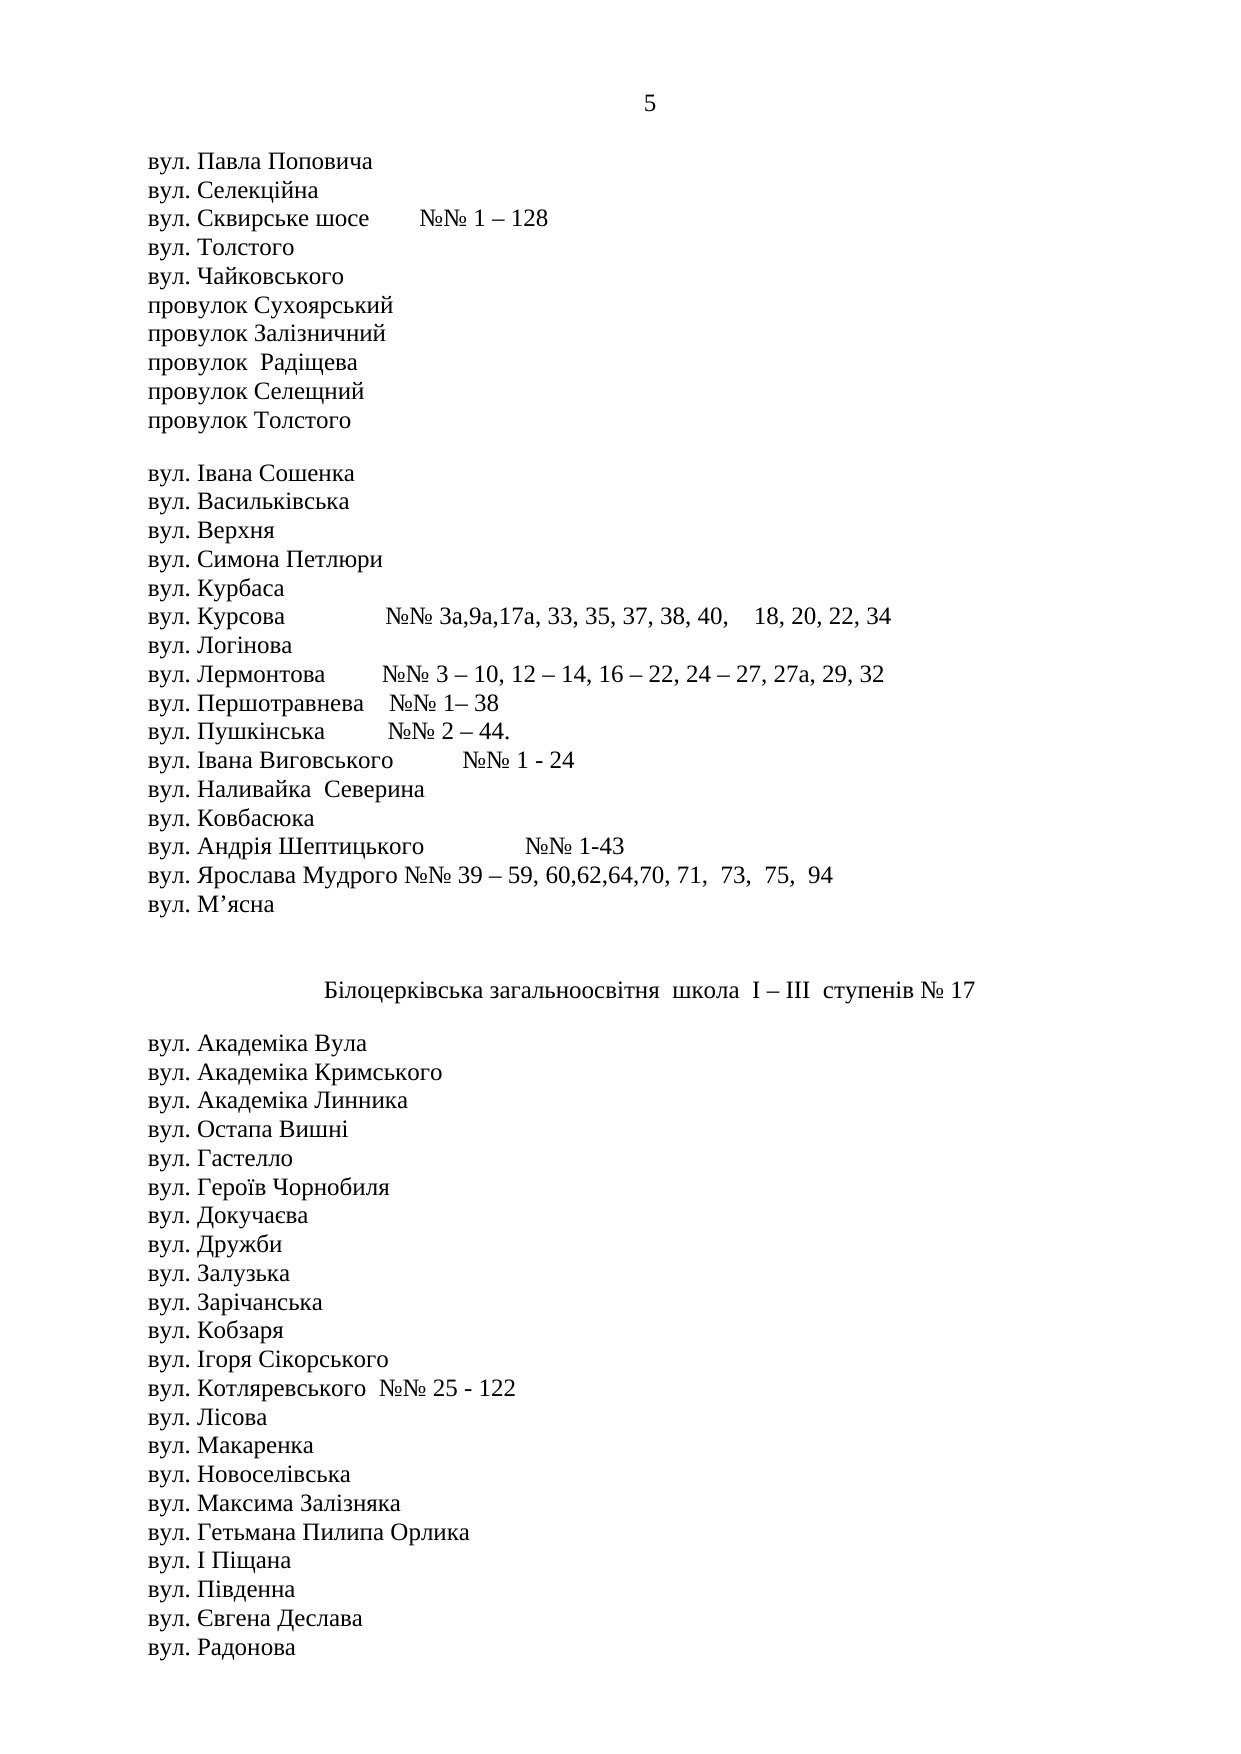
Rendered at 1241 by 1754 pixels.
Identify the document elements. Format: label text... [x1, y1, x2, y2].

text вул. Симона Петлюри [148, 544, 1152, 573]
text вул. Павла Поповича [148, 146, 1152, 175]
text вул. Лермонтова №№ 3 – 10, 12 – 14, 16 – 22, 24 – 27, 27а, 29, 32 [148, 659, 1152, 688]
text вул. Макаренка [148, 1430, 1152, 1459]
text вул. М’ясна [148, 889, 1152, 918]
text вул. І Піщана [148, 1545, 1152, 1574]
text вул. Івана Сошенка [148, 458, 1152, 486]
text вул. Курбаса [148, 573, 1152, 601]
text вул. Івана Виговського №№ 1 - 24 [148, 745, 1152, 774]
text вул. Максима Залізняка [148, 1488, 1152, 1517]
text вул. Академіка Вула [148, 1028, 1152, 1057]
text вул. Андрія Шептицького №№ 1-43 [148, 831, 1152, 860]
text вул. Наливайка Северина [148, 774, 1152, 803]
text вул. Селекційна [148, 175, 1152, 203]
text провулок Толстого [148, 405, 1152, 433]
text вул. Гастелло [148, 1143, 1152, 1172]
text вул. Залузька [148, 1258, 1152, 1287]
text вул. Кобзаря [148, 1315, 1152, 1344]
text провулок Залізничний [148, 318, 1152, 347]
text вул. Зарічанська [148, 1287, 1152, 1315]
text вул. Євгена Деслава [148, 1603, 1152, 1632]
text вул. Васильківська [148, 486, 1152, 515]
text провулок Селещний [148, 376, 1152, 405]
text провулок Радіщева [148, 347, 1152, 376]
text вул. Логінова [148, 630, 1152, 659]
text вул. Першотравнева №№ 1– 38 [148, 688, 1152, 716]
text вул. Ярослава Мудрого №№ 39 – 59, 60,62,64,70, 71, 73, 75, 94 [148, 860, 1152, 889]
text вул. Ігоря Сікорського [148, 1344, 1152, 1373]
text вул. Героїв Чорнобиля [148, 1172, 1152, 1200]
text вул. Пушкінська №№ 2 – 44. [148, 716, 1152, 745]
text Білоцерківська загальноосвітня школа І – ІІІ ступенів № 17 [148, 975, 1152, 1004]
text вул. Академіка Кримського [148, 1057, 1152, 1085]
text вул. Сквирське шосе №№ 1 – 128 [148, 203, 1152, 232]
text вул. Лісова [148, 1402, 1152, 1430]
text вул. Котляревського №№ 25 - 122 [148, 1373, 1152, 1402]
text вул. Остапа Вишні [148, 1114, 1152, 1143]
text вул. Академіка Линника [148, 1085, 1152, 1114]
text вул. Південна [148, 1574, 1152, 1603]
text вул. Ковбасюка [148, 803, 1152, 831]
text вул. Верхня [148, 515, 1152, 544]
text вул. Докучаєва [148, 1200, 1152, 1229]
text вул. Радонова [148, 1632, 1152, 1660]
text 5 [148, 88, 1152, 117]
text вул. Дружби [148, 1229, 1152, 1258]
text вул. Курсова №№ 3а,9а,17а, 33, 35, 37, 38, 40, 18, 20, 22, 34 [148, 601, 1152, 630]
text вул. Чайковського [148, 261, 1152, 290]
text провулок Сухоярський [148, 290, 1152, 318]
text вул. Новоселівська [148, 1459, 1152, 1488]
text вул. Толстого [148, 232, 1152, 261]
text вул. Гетьмана Пилипа Орлика [148, 1517, 1152, 1545]
